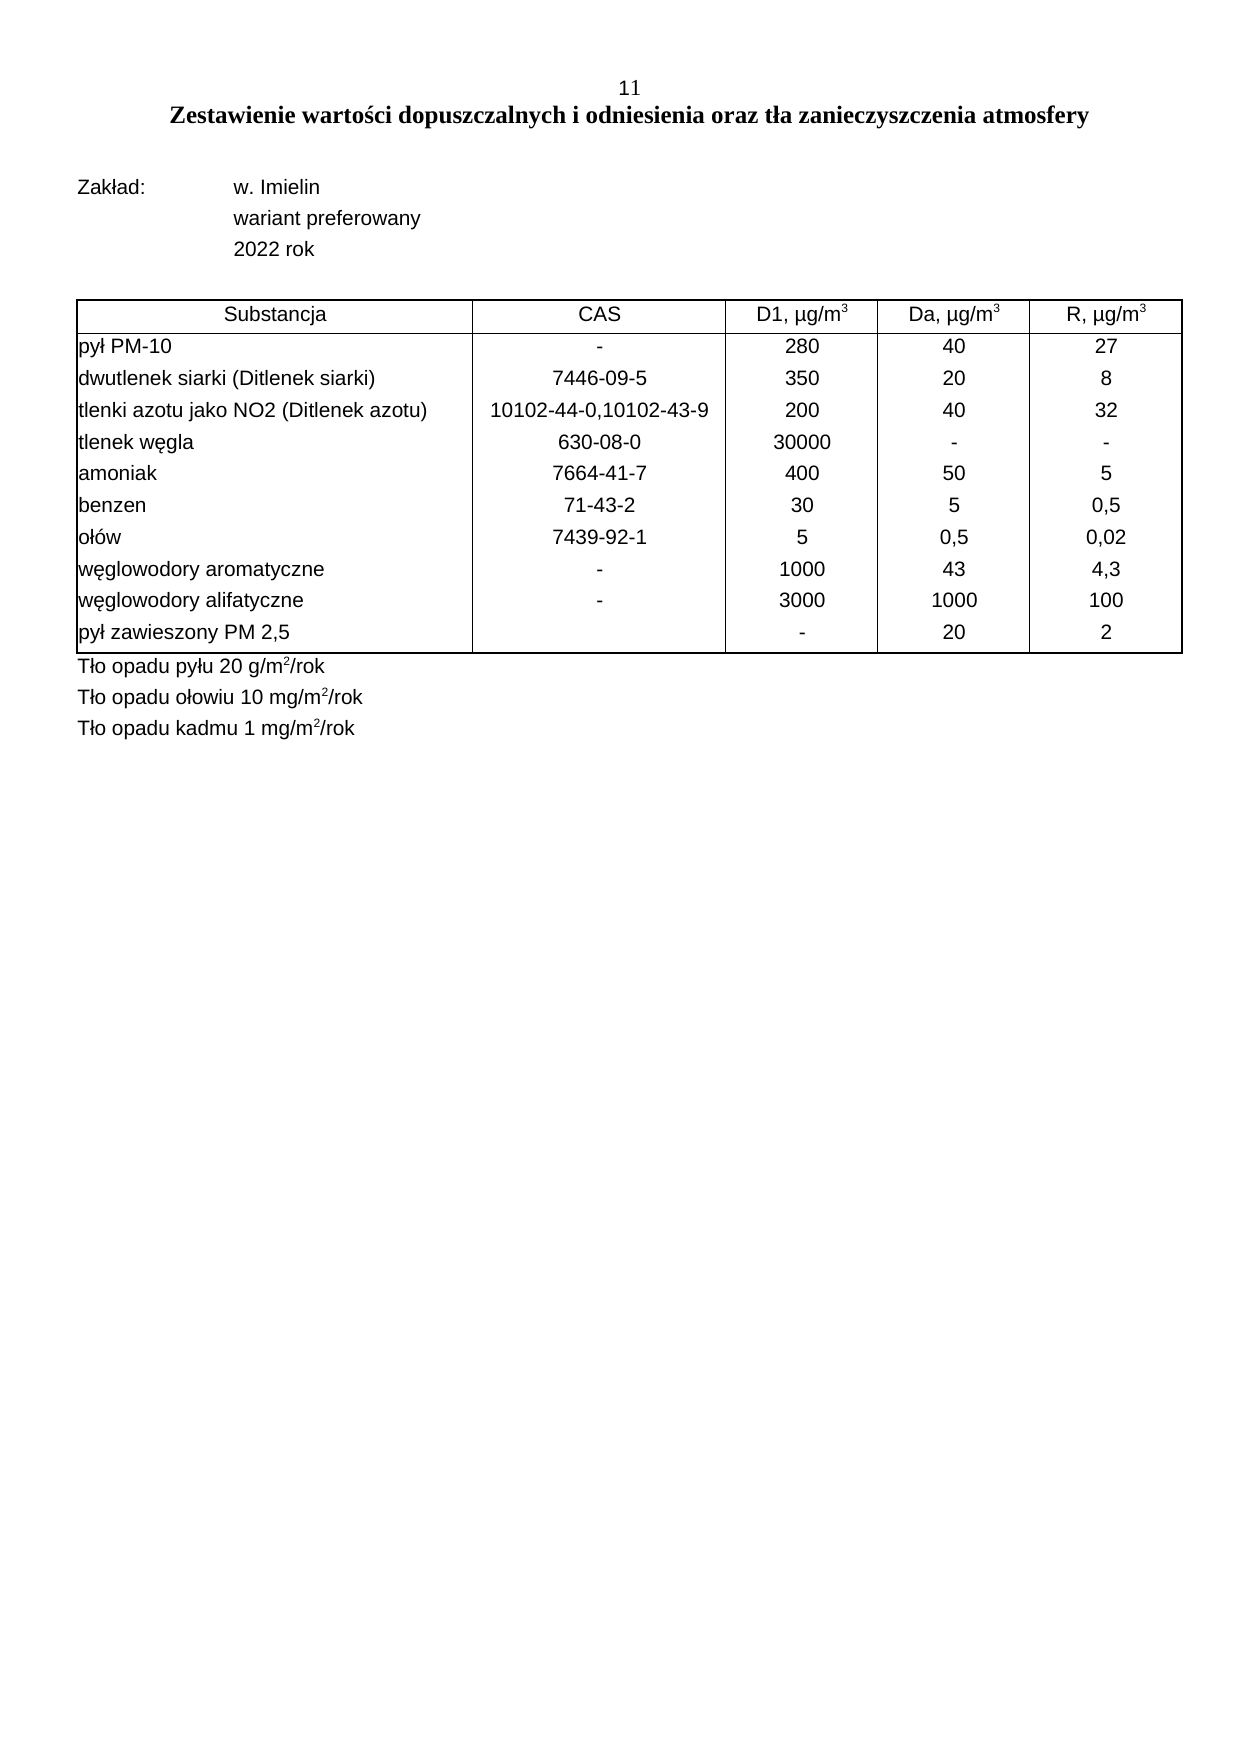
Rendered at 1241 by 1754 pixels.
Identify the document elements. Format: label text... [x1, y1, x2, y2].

table_cell [473, 620, 725, 652]
table_cell 0,5 [1030, 493, 1181, 525]
table_cell 7664-41-7 [473, 461, 725, 493]
table_header CAS [473, 301, 725, 333]
table_cell węglowodory alifatyczne [78, 588, 472, 620]
table_cell - [878, 430, 1029, 461]
table_cell 50 [878, 461, 1029, 493]
table_cell tlenki azotu jako NO2 (Ditlenek azotu) [78, 398, 472, 429]
table_cell 630-08-0 [473, 430, 725, 461]
table_cell 8 [1030, 366, 1181, 398]
table_cell 30 [726, 493, 877, 525]
text Tło opadu ołowiu 10 mg/m2/rok [77, 685, 1182, 709]
table_cell 2 [1030, 620, 1181, 652]
table_cell 27 [1030, 334, 1181, 366]
table_cell - [1030, 430, 1181, 461]
text Tło opadu kadmu 1 mg/m2/rok [77, 716, 1182, 740]
table_cell tlenek węgla [78, 430, 472, 461]
table_cell 200 [726, 398, 877, 429]
table_cell 32 [1030, 398, 1181, 429]
table_cell 10102-44-0,10102-43-9 [473, 398, 725, 429]
table_cell 7446-09-5 [473, 366, 725, 398]
table_cell 5 [726, 525, 877, 557]
table_cell 71-43-2 [473, 493, 725, 525]
table_cell 400 [726, 461, 877, 493]
table_cell - [473, 557, 725, 588]
text Tło opadu pyłu 20 g/m2/rok [77, 654, 1182, 678]
table_cell amoniak [78, 461, 472, 493]
table_cell 20 [878, 620, 1029, 652]
table_cell ołów [78, 525, 472, 557]
table_cell 1000 [878, 588, 1029, 620]
text Zakład: w. Imielin [77, 175, 1182, 199]
table_cell węglowodory aromatyczne [78, 557, 472, 588]
table_cell 20 [878, 366, 1029, 398]
table_cell pył PM-10 [78, 334, 472, 366]
table_cell 100 [1030, 588, 1181, 620]
table_cell pył zawieszony PM 2,5 [78, 620, 472, 652]
table_cell 3000 [726, 588, 877, 620]
text Zestawienie wartości dopuszczalnych i odniesienia oraz tła zanieczyszczenia atmosfery [77, 100, 1182, 129]
table_cell - [473, 334, 725, 366]
table_header Substancja [78, 301, 472, 333]
table_cell - [473, 588, 725, 620]
table_cell 40 [878, 334, 1029, 366]
table_header Da, µg/m3 [878, 301, 1029, 333]
table_cell 5 [1030, 461, 1181, 493]
table_cell 40 [878, 398, 1029, 429]
table_cell 1000 [726, 557, 877, 588]
table_cell 7439-92-1 [473, 525, 725, 557]
table_header R, µg/m3 [1030, 301, 1181, 333]
table_cell - [726, 620, 877, 652]
table_cell 350 [726, 366, 877, 398]
table_cell benzen [78, 493, 472, 525]
text 2022 rok [77, 237, 1182, 261]
table_header D1, µg/m3 [726, 301, 877, 333]
table_cell 0,02 [1030, 525, 1181, 557]
table_cell 43 [878, 557, 1029, 588]
table_cell 5 [878, 493, 1029, 525]
table_cell dwutlenek siarki (Ditlenek siarki) [78, 366, 472, 398]
table_cell 280 [726, 334, 877, 366]
table_cell 0,5 [878, 525, 1029, 557]
table_cell 30000 [726, 430, 877, 461]
table_cell 4,3 [1030, 557, 1181, 588]
text wariant preferowany [77, 206, 1182, 230]
